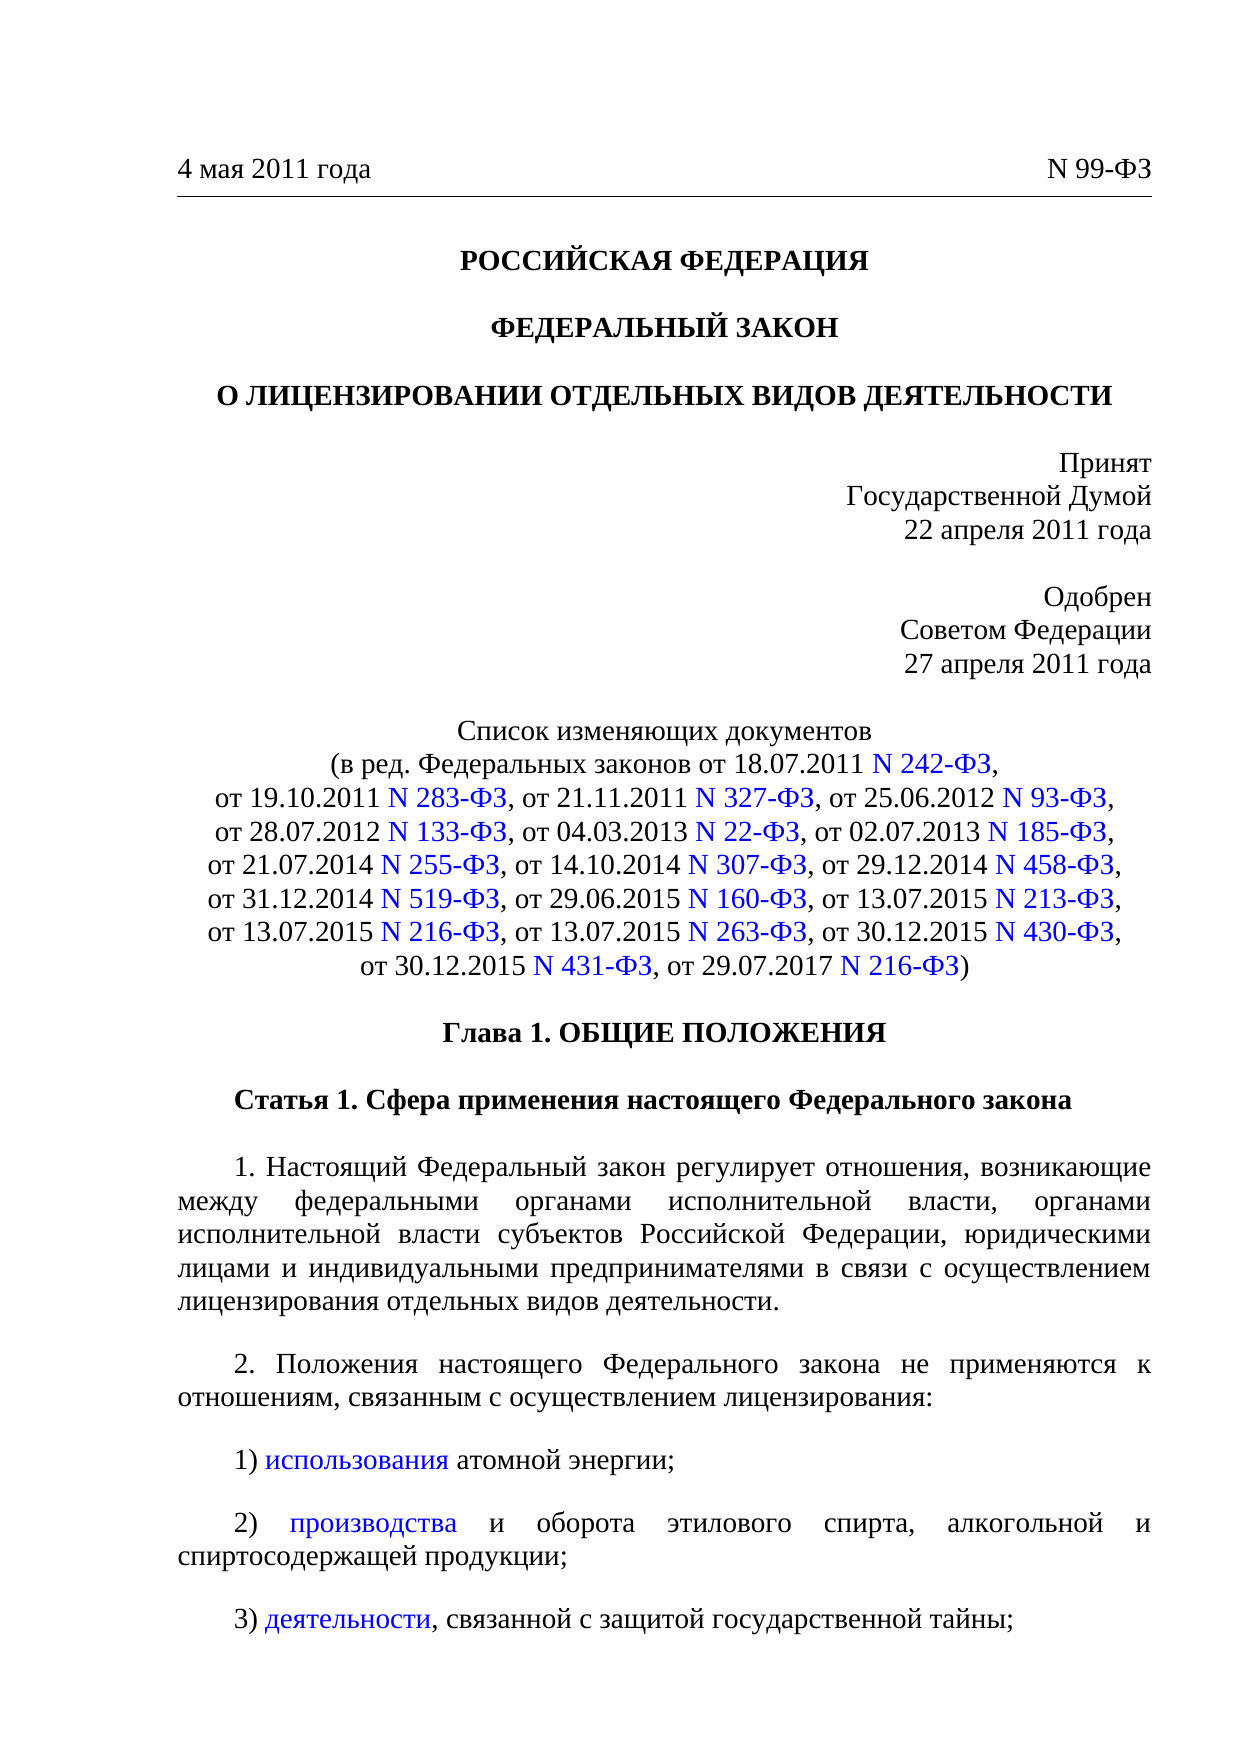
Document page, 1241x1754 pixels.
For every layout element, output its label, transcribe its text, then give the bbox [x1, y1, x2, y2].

text Глава 1. ОБЩИЕ ПОЛОЖЕНИЯ [177, 1015, 1152, 1048]
text от 13.07.2015 N 216-ФЗ, от 13.07.2015 N 263-ФЗ, от 30.12.2015 N 430-ФЗ, [177, 914, 1152, 948]
text Список изменяющих документов [177, 713, 1152, 747]
text от 19.10.2011 N 283-ФЗ, от 21.11.2011 N 327-ФЗ, от 25.06.2012 N 93-ФЗ, [177, 780, 1152, 814]
text 2) производства и оборота этилового спирта, алкогольной и спиртосодержащей продукции; [177, 1505, 1152, 1572]
text 1. Настоящий Федеральный закон регулирует отношения, возникающие между федеральными органами исполнительной власти, органами исполнительной власти субъектов Российской Федерации, юридическими лицами и индивидуальными предпринимателями в связи с осуществлением лицензирования отдельных видов деятельности. [177, 1149, 1152, 1317]
text Государственной Думой [177, 478, 1152, 512]
text Статья 1. Сфера применения настоящего Федерального закона [177, 1082, 1152, 1116]
text от 21.07.2014 N 255-ФЗ, от 14.10.2014 N 307-ФЗ, от 29.12.2014 N 458-ФЗ, [177, 847, 1152, 881]
text О ЛИЦЕНЗИРОВАНИИ ОТДЕЛЬНЫХ ВИДОВ ДЕЯТЕЛЬНОСТИ [177, 378, 1152, 411]
table_header N 99-ФЗ [664, 152, 1152, 185]
text ФЕДЕРАЛЬНЫЙ ЗАКОН [177, 311, 1152, 344]
text РОССИЙСКАЯ ФЕДЕРАЦИЯ [177, 243, 1152, 277]
text от 30.12.2015 N 431-ФЗ, от 29.07.2017 N 216-ФЗ) [177, 948, 1152, 981]
text от 28.07.2012 N 133-ФЗ, от 04.03.2013 N 22-ФЗ, от 02.07.2013 N 185-ФЗ, [177, 814, 1152, 847]
text Советом Федерации [177, 612, 1152, 646]
text 3) деятельности, связанной с защитой государственной тайны; [177, 1601, 1152, 1635]
text (в ред. Федеральных законов от 18.07.2011 N 242-ФЗ, [177, 747, 1152, 780]
text Принят [177, 445, 1152, 478]
text от 31.12.2014 N 519-ФЗ, от 29.06.2015 N 160-ФЗ, от 13.07.2015 N 213-ФЗ, [177, 881, 1152, 914]
text 2. Положения настоящего Федерального закона не применяются к отношениям, связанным с осуществлением лицензирования: [177, 1346, 1152, 1413]
text 22 апреля 2011 года [177, 512, 1152, 545]
table_header 4 мая 2011 года [177, 152, 664, 185]
text 27 апреля 2011 года [177, 646, 1152, 679]
text Одобрен [177, 579, 1152, 612]
text 1) использования атомной энергии; [177, 1442, 1152, 1476]
